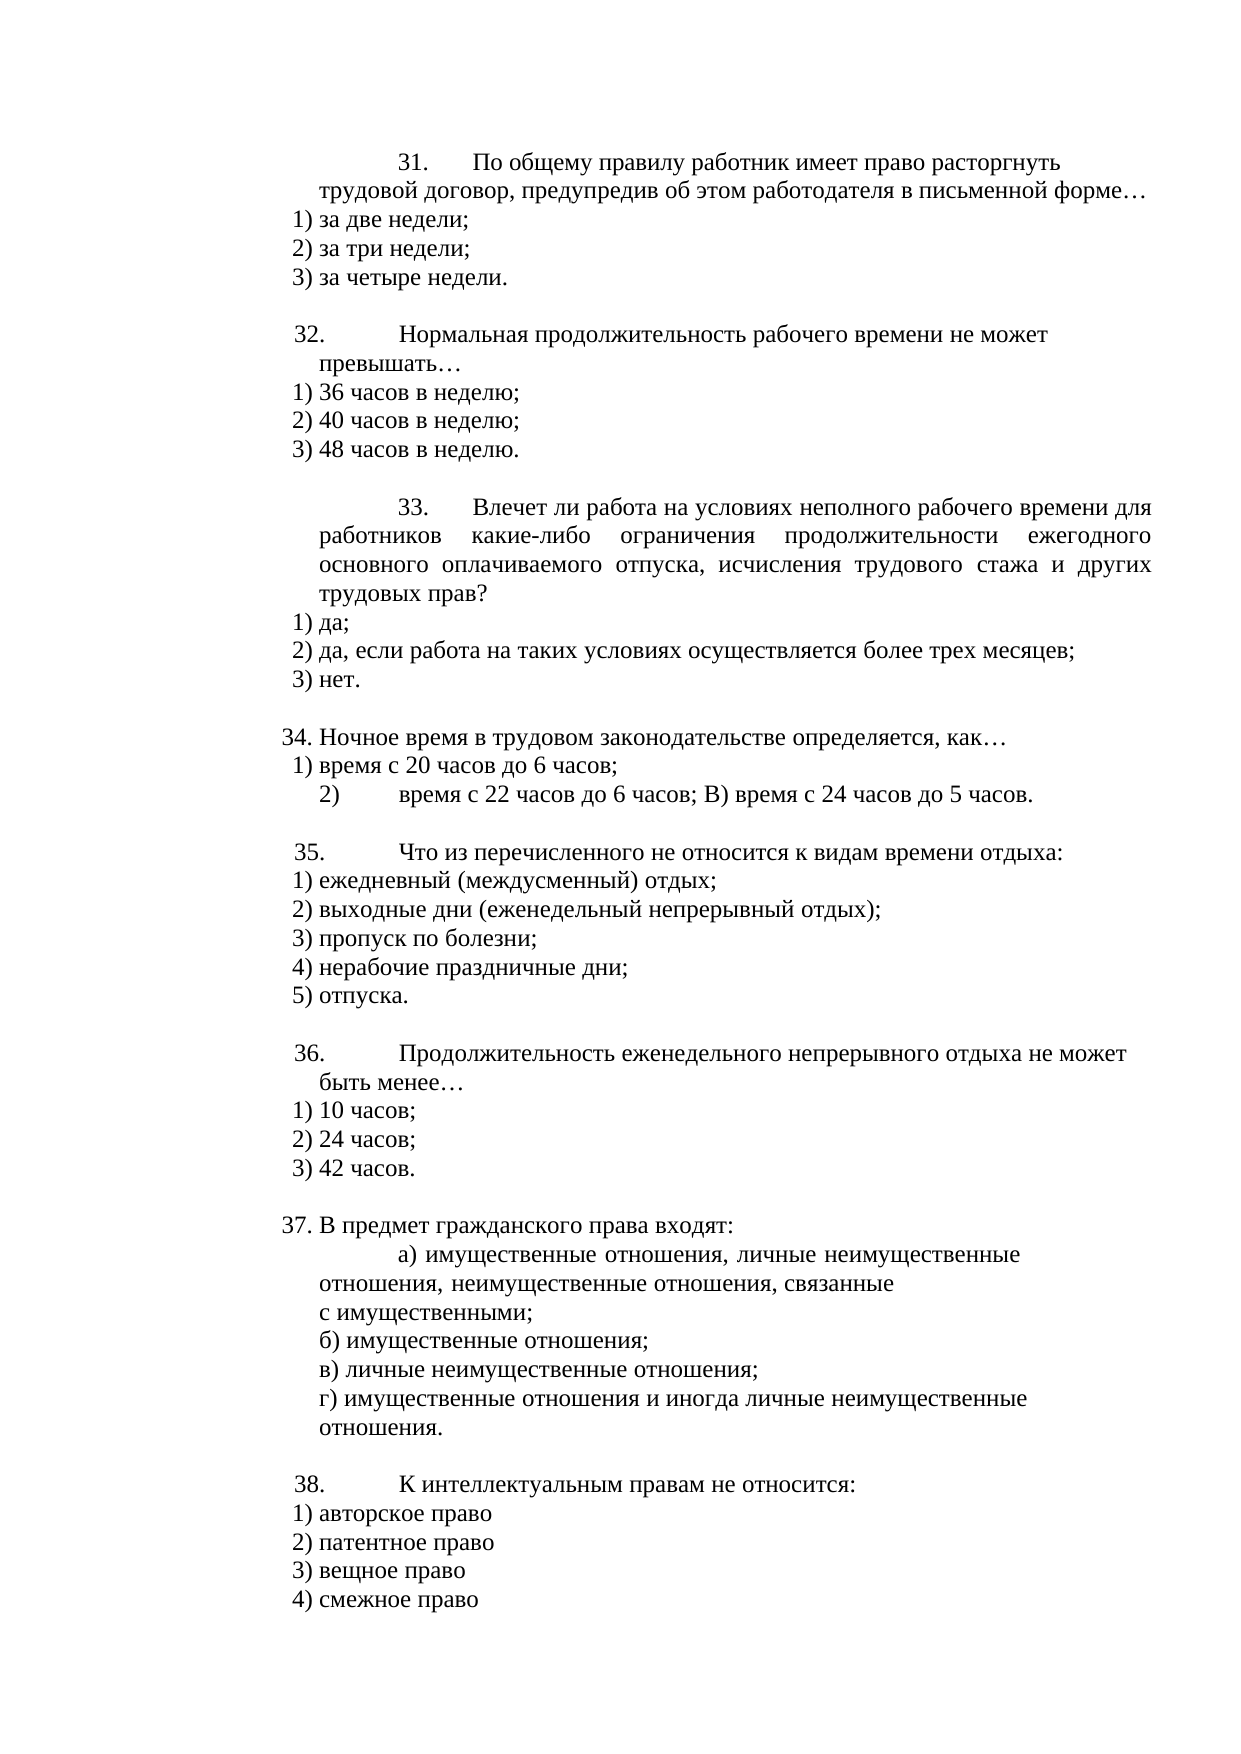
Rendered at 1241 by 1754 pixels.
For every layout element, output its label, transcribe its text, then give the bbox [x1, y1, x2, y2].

list за четыре недели. [292, 262, 1152, 291]
list авторское право [292, 1498, 1152, 1527]
list Ночное время в трудовом законодательстве определяется, как… [281, 722, 1152, 751]
list отпуска. [292, 981, 1152, 1009]
list смежное право [292, 1584, 1152, 1613]
text в) личные неимущественные отношения; [319, 1354, 1152, 1383]
list нерабочие праздничные дни; [292, 952, 1152, 981]
list Продолжительность еженедельного непрерывного отдыха не может быть менее… [294, 1038, 1152, 1096]
list 40 часов в неделю; [292, 406, 1152, 434]
list ежедневный (междусменный) отдых; [292, 866, 1152, 894]
list 36 часов в неделю; [292, 377, 1152, 406]
list 10 часов; [292, 1096, 1152, 1124]
list патентное право [292, 1527, 1152, 1556]
list 48 часов в неделю. [292, 434, 1152, 463]
list выходные дни (еженедельный непрерывный отдых); [292, 894, 1152, 923]
list Нормальная продолжительность рабочего времени не может превышать… [294, 319, 1152, 377]
list время с 22 часов до 6 часов; В) время с 24 часов до 5 часов. [319, 779, 1152, 808]
text а) имущественные отношения, личные неимущественные отношения, неимущественные отношения, связанные [319, 1239, 1152, 1297]
list Влечет ли работа на условиях неполного рабочего времени для работников какие-либо ограничения продолжительности ежегодного основного оплачиваемого отпуска, исчисления трудового стажа и других трудовых прав? [319, 492, 1152, 607]
text б) имущественные отношения; [319, 1326, 1152, 1354]
list да; [292, 607, 1152, 636]
list вещное право [292, 1556, 1152, 1584]
list пропуск по болезни; [292, 923, 1152, 952]
text г) имущественные отношения и иногда личные неимущественные отношения. [319, 1383, 1152, 1441]
list время с 20 часов до 6 часов; [292, 751, 1152, 779]
list за три недели; [292, 233, 1152, 262]
list По общему правилу работник имеет право расторгнуть трудовой договор, предупредив об этом работодателя в письменной форме… [319, 147, 1152, 204]
list Что из перечисленного не относится к видам времени отдыха: [294, 837, 1152, 866]
list К интеллектуальным правам не относится: [294, 1469, 1152, 1498]
list В предмет гражданского права входят: [281, 1211, 1152, 1239]
list да, если работа на таких условиях осуществляется более трех месяцев; [292, 636, 1152, 664]
list за две недели; [292, 204, 1152, 233]
list нет. [292, 664, 1152, 693]
text с имущественными; [319, 1297, 1152, 1326]
list 42 часов. [292, 1153, 1152, 1182]
list 24 часов; [292, 1124, 1152, 1153]
